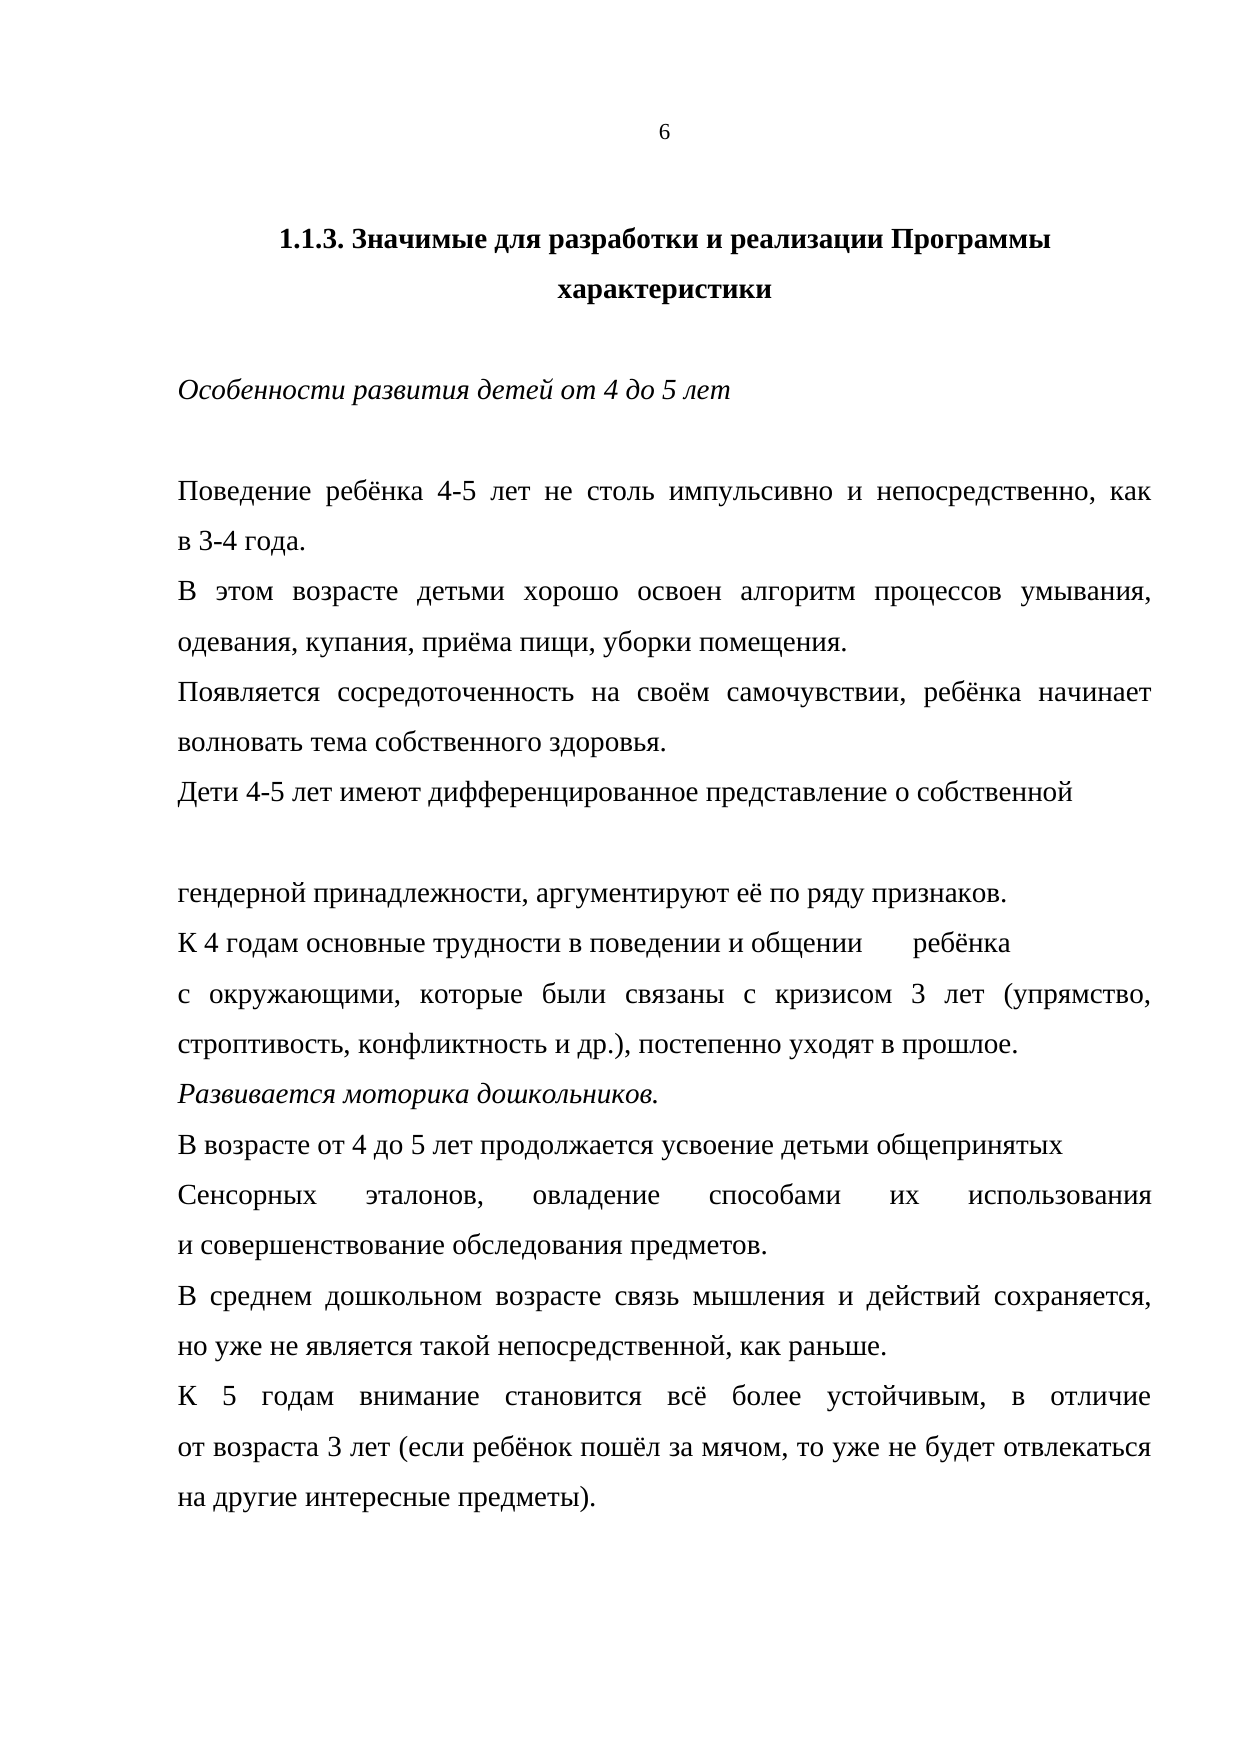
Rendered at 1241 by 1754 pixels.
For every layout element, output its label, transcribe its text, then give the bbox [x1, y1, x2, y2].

text Развивается моторика дошкольников. [177, 1076, 1152, 1110]
text К 4 годам основные трудности в поведении и общении ребёнка с окружающими, которые были связаны с кризисом 3 лет (упрямство, строптивость, конфликтность и др.), постепенно уходят в прошлое. [177, 926, 1152, 1060]
text 1.1.3. Значимые для разработки и реализации Программы характеристики [177, 221, 1152, 305]
text Дети 4-5 лет имеют дифференцированное представление о собственной [177, 774, 1152, 808]
text В среднем дошкольном возрасте связь мышления и действий сохраняется, но уже не является такой непосредственной, как раньше. [177, 1278, 1152, 1362]
text гендерной принадлежности, аргументируют её по ряду признаков. [177, 875, 1152, 909]
text К 5 годам внимание становится всё более устойчивым, в отличие от возраста 3 лет (если ребёнок пошёл за мячом, то уже не будет отвлекаться на другие интересные предметы). [177, 1378, 1152, 1512]
text Поведение ребёнка 4-5 лет не столь импульсивно и непосредственно, как в 3-4 года. [177, 473, 1152, 557]
text В этом возрасте детьми хорошо освоен алгоритм процессов умывания, одевания, купания, приёма пищи, уборки помещения. [177, 573, 1152, 657]
text Появляется сосредоточенность на своём самочувствии, ребёнка начинает волновать тема собственного здоровья. [177, 674, 1152, 758]
text Особенности развития детей от 4 до 5 лет [177, 372, 1152, 406]
text В возрасте от 4 до 5 лет продолжается усвоение детьми общепринятых [177, 1127, 1152, 1160]
text Сенсорных эталонов, овладение способами их использования и совершенствование обследования предметов. [177, 1177, 1152, 1261]
